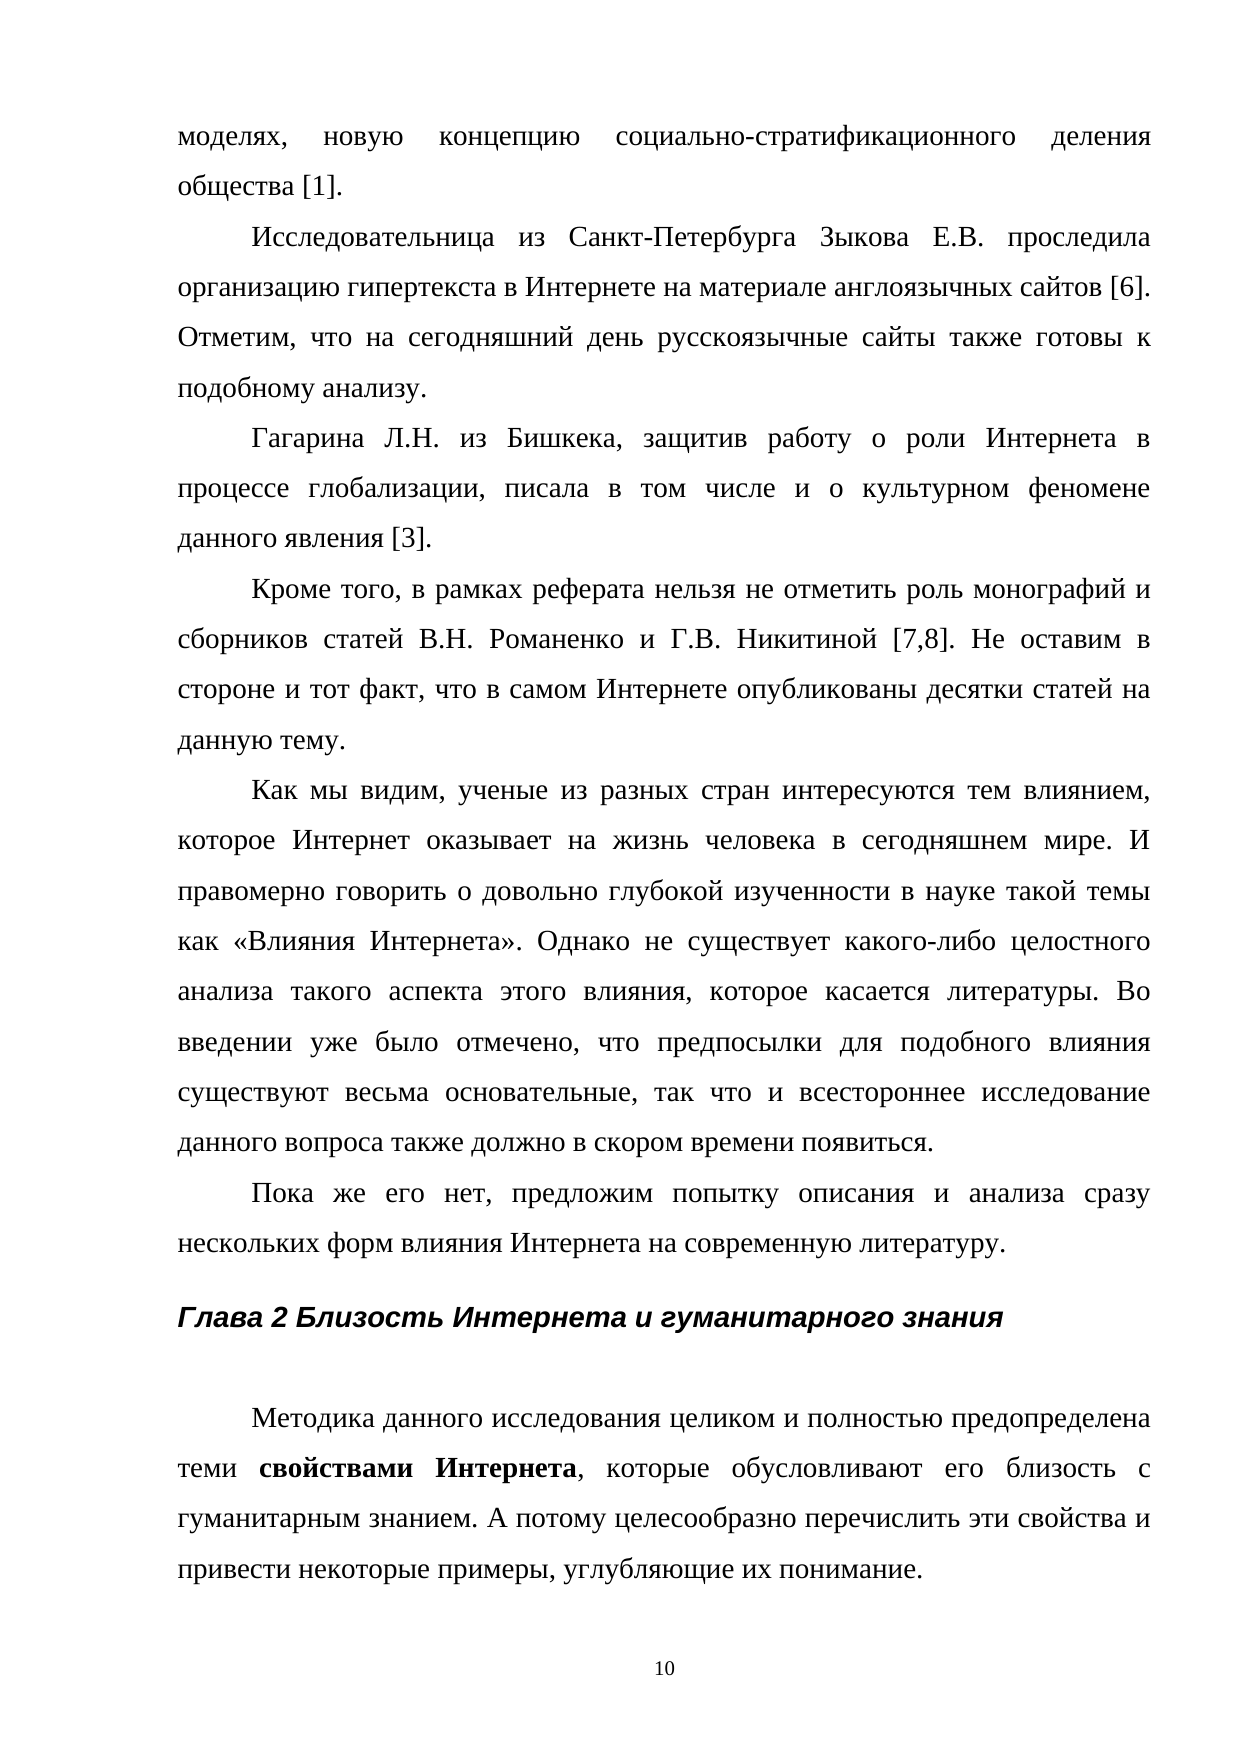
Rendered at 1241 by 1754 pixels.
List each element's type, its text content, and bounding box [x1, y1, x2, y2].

subtitle Глава 2 Близость Интернета и гуманитарного знания [177, 1300, 1152, 1334]
text Гагарина Л.Н. из Бишкека, защитив работу о роли Интернета в процессе глобализации, писала в том числе и о культурном феномене данного явления [3]. [177, 420, 1152, 554]
text Кроме того, в рамках реферата нельзя не отметить роль монографий и сборников статей В.Н. Романенко и Г.В. Никитиной [7,8]. Не оставим в стороне и тот факт, что в самом Интернете опубликованы десятки статей на данную тему. [177, 571, 1152, 755]
text Как мы видим, ученые из разных стран интересуются тем влиянием, которое Интернет оказывает на жизнь человека в сегодняшнем мире. И правомерно говорить о довольно глубокой изученности в науке такой темы как «Влияния Интернета». Однако не существует какого-либо целостного анализа такого аспекта этого влияния, которое касается литературы. Во введении уже было отмечено, что предпосылки для подобного влияния существуют весьма основательные, так что и всестороннее исследование данного вопроса также должно в скором времени появиться. [177, 772, 1152, 1158]
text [177, 118, 1152, 202]
text Пока же его нет, предложим попытку описания и анализа сразу нескольких форм влияния Интернета на современную литературу. [177, 1175, 1152, 1258]
text Методика данного исследования целиком и полностью предопределена теми свойствами Интернета, которые обусловливают его близость с гуманитарным знанием. А потому целесообразно перечислить эти свойства и привести некоторые примеры, углубляющие их понимание. [177, 1400, 1152, 1584]
text Исследовательница из Санкт-Петербурга Зыкова Е.В. проследила организацию гипертекста в Интернете на материале англоязычных сайтов [6]. Отметим, что на сегодняшний день русскоязычные сайты также готовы к подобному анализу. [177, 219, 1152, 403]
